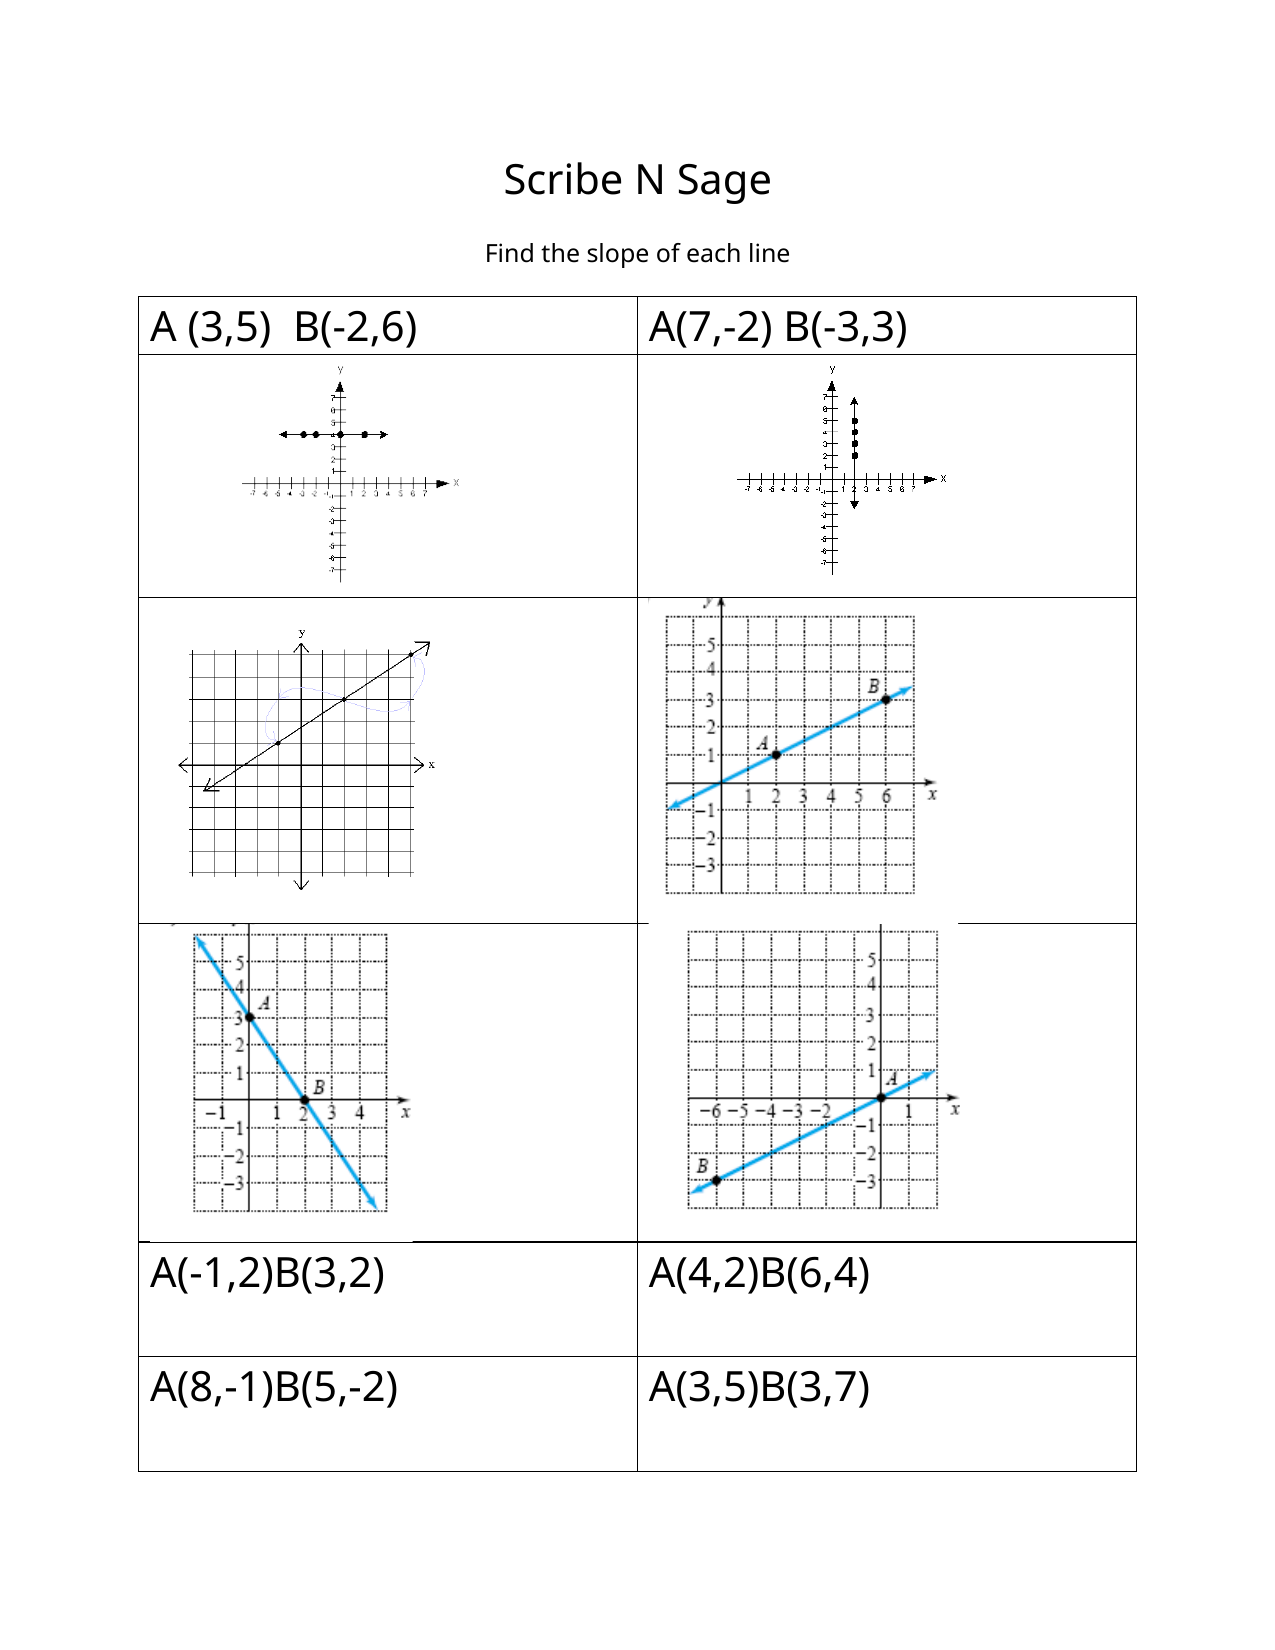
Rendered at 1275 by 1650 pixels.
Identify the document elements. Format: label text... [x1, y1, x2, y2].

table_cell A(4,2)B(6,4) [638, 1243, 1136, 1356]
table_cell [562, 355, 637, 597]
table_cell [139, 355, 150, 597]
table_cell [638, 355, 1136, 597]
table_header A(7,-2) B(-3,3) [638, 297, 1136, 354]
text Find the slope of each line [150, 236, 1125, 270]
table_cell A(3,5)B(3,7) [638, 1357, 1136, 1471]
table_header A (3,5) B(-2,6) [139, 297, 637, 354]
table_cell A(8,-1)B(5,-2) [139, 1357, 637, 1471]
table_cell [413, 924, 637, 1241]
text Scribe N Sage [150, 150, 1125, 207]
table_cell [638, 924, 1136, 1241]
table_cell A(-1,2)B(3,2) [139, 1243, 637, 1356]
picture [150, 598, 463, 916]
table_cell [139, 598, 637, 923]
picture [648, 355, 1045, 588]
table_cell [139, 924, 150, 1241]
picture [648, 598, 985, 1239]
table_cell [638, 598, 648, 923]
table_cell [959, 598, 1136, 923]
picture [150, 355, 562, 597]
picture [150, 924, 413, 1242]
